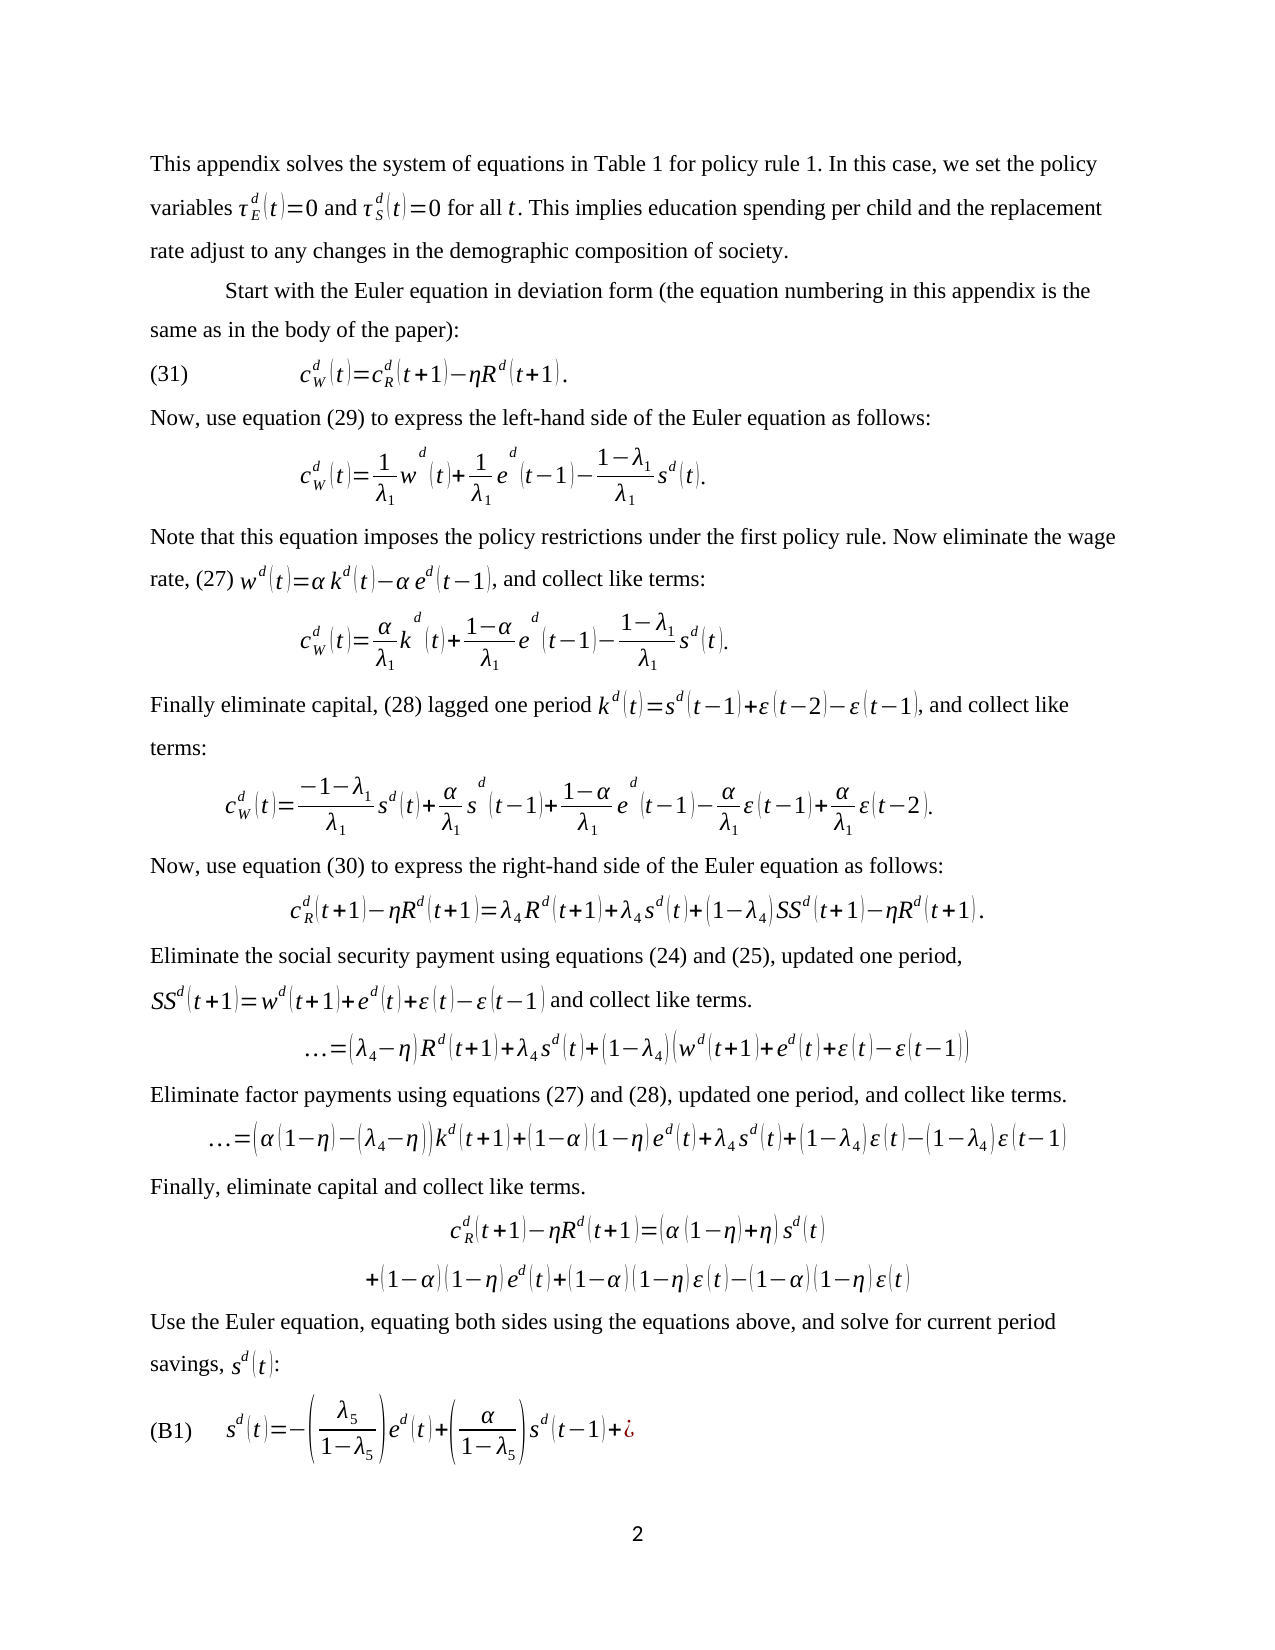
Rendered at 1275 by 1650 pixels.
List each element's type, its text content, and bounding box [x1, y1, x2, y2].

text Now, use equation (30) to express the right-hand side of the Euler equation as follows: [150, 852, 1125, 879]
text Eliminate factor payments using equations (27) and (28), updated one period, and collect like terms. [150, 1081, 1125, 1107]
text Finally, eliminate capital and collect like terms. [150, 1173, 1125, 1199]
text Eliminate the social security payment using equations (24) and (25), updated one period, and collect like terms. [150, 942, 1125, 1016]
text Now, use equation (29) to express the left-hand side of the Euler equation as follows: [150, 404, 1125, 430]
text Note that this equation imposes the policy restrictions under the first policy rule. Now eliminate the wage rate, (27) , and collect like terms: [150, 523, 1125, 595]
text . [150, 608, 1125, 674]
text Use the Euler equation, equating both sides using the equations above, and solve for current period savings, : [150, 1308, 1125, 1380]
text Start with the Euler equation in deviation form (the equation numbering in this appendix is the same as in the body of the paper): [150, 277, 1125, 343]
text . [150, 443, 1125, 510]
text This appendix solves the system of equations in Table 1 for policy rule 1. In this case, we set the policy variables and for all . This implies education spending per child and the replacement rate adjust to any changes in the demographic composition of society. [150, 150, 1125, 264]
text Finally eliminate capital, (28) lagged one period , and collect like terms: [150, 688, 1125, 760]
text (B1) [150, 1393, 1125, 1467]
text . [150, 773, 1125, 839]
text (31) [150, 356, 1125, 391]
